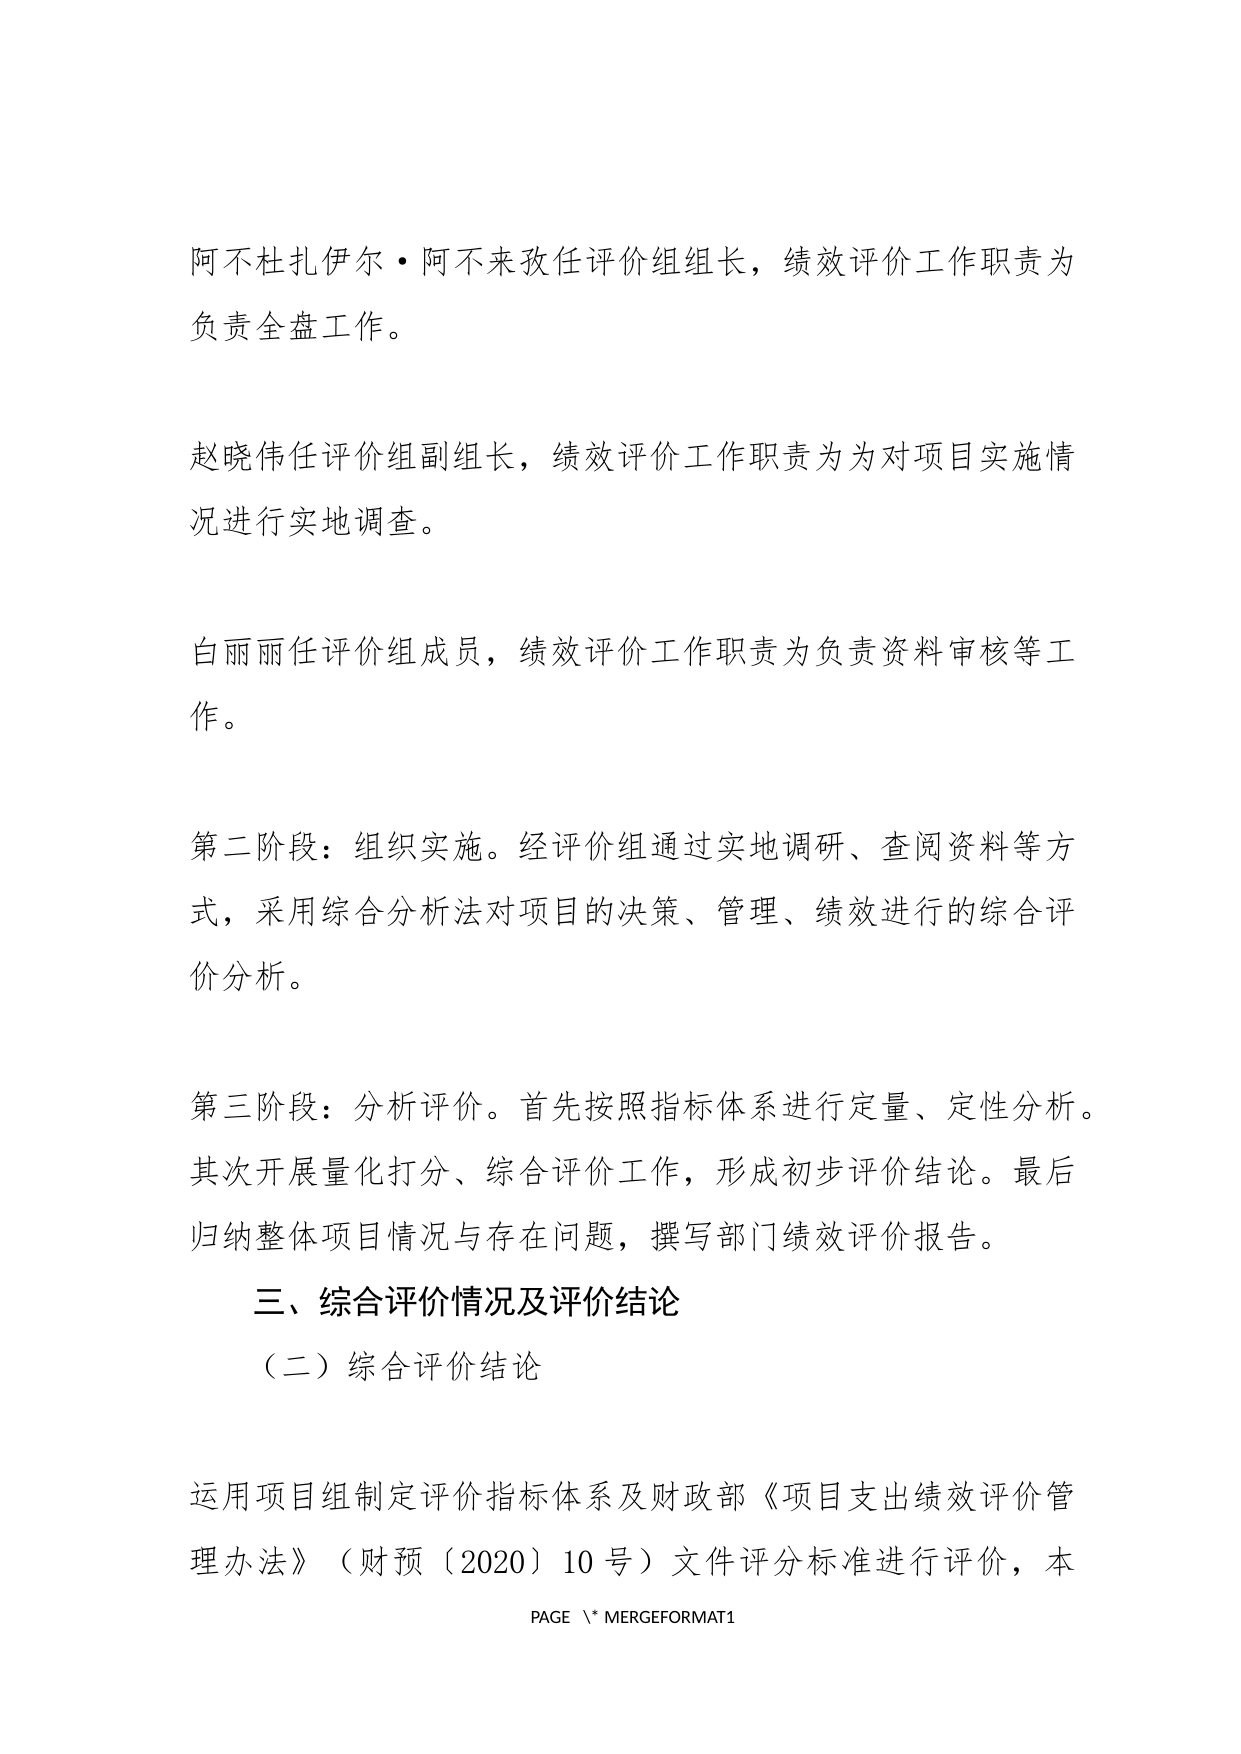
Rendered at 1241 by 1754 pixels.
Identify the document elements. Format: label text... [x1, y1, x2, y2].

text 三、综合评价情况及评价结论 [187, 1267, 1078, 1332]
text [187, 162, 1078, 1267]
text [187, 1332, 1078, 1592]
